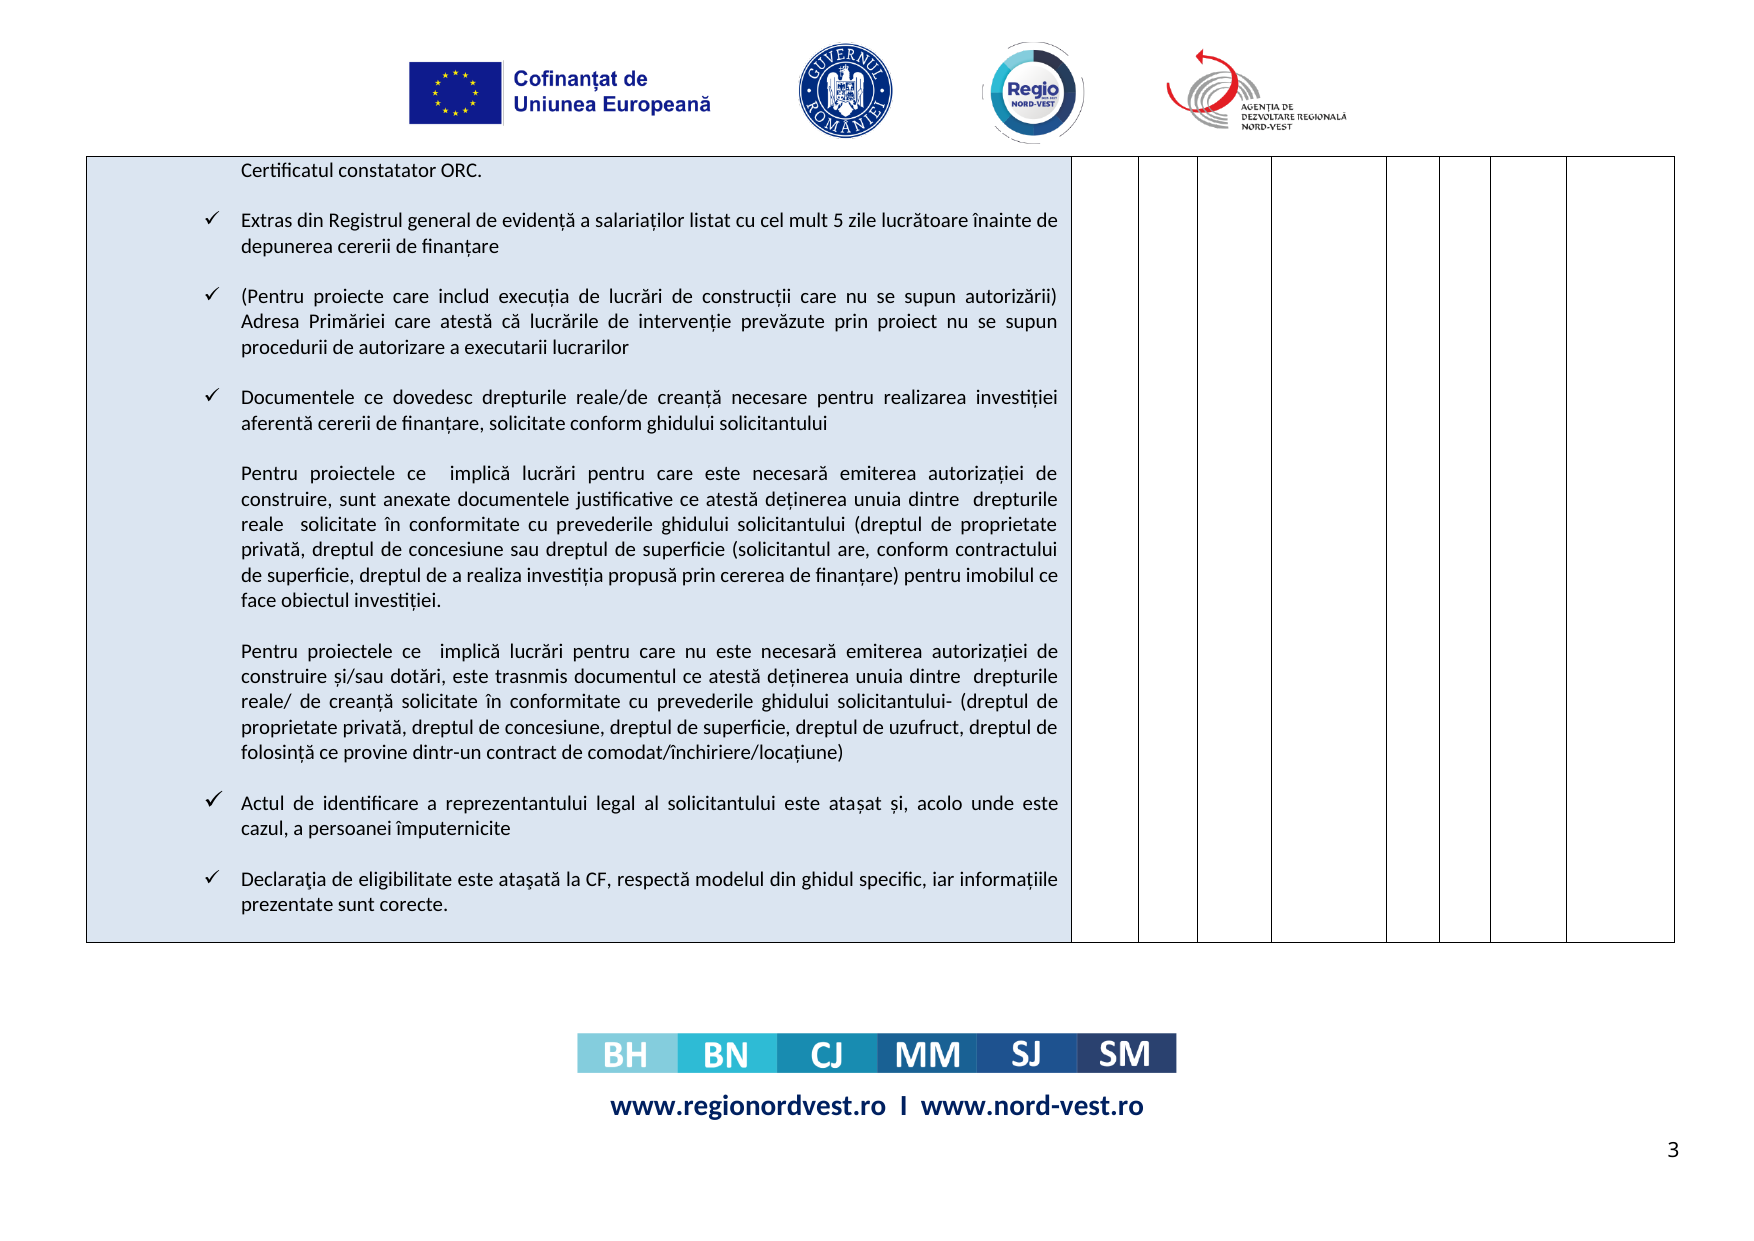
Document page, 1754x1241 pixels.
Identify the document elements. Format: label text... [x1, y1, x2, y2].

table_cell [1198, 157, 1271, 942]
picture [407, 42, 1347, 144]
picture [577, 1033, 1177, 1073]
table_cell [1387, 157, 1439, 942]
table_cell [1139, 157, 1197, 942]
table_cell [1072, 157, 1138, 942]
table_cell [1491, 157, 1566, 942]
table_cell [1272, 157, 1386, 942]
table_cell [1440, 157, 1490, 942]
table_cell [1567, 157, 1674, 942]
